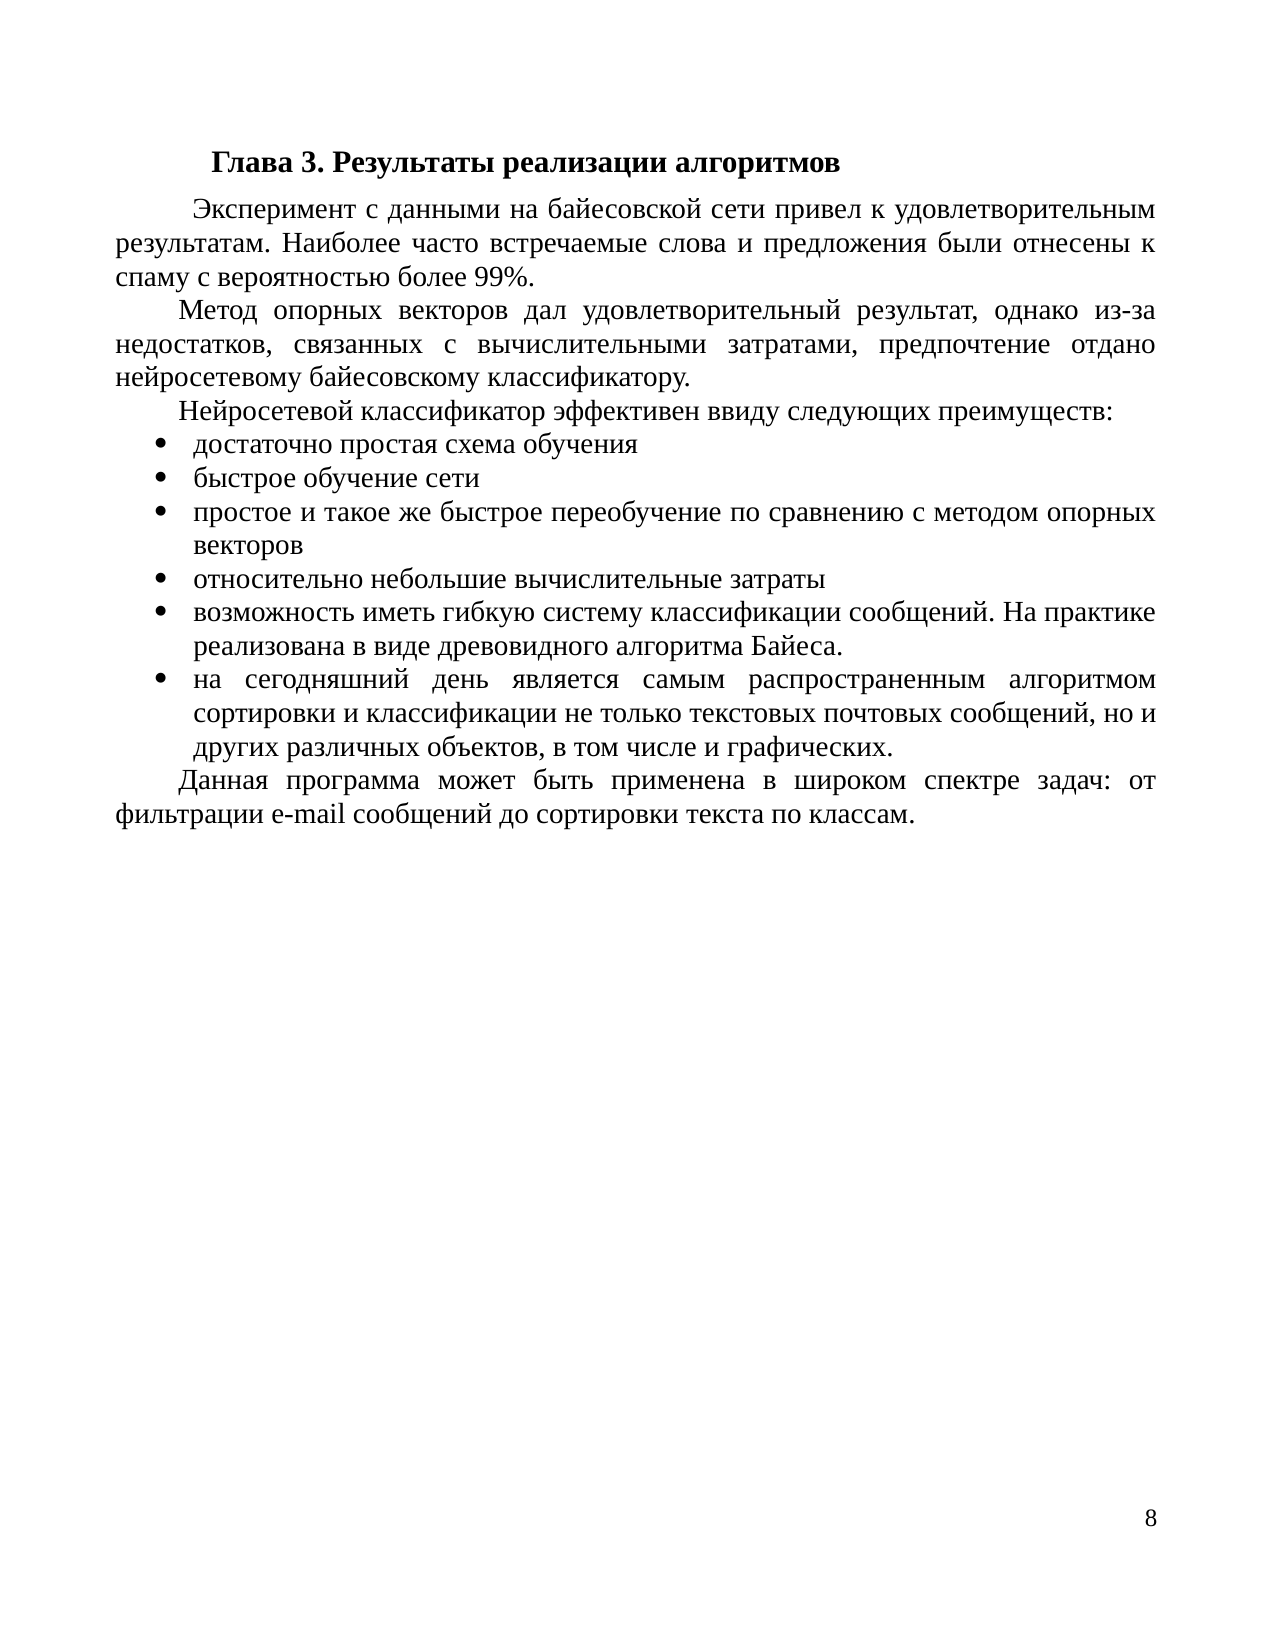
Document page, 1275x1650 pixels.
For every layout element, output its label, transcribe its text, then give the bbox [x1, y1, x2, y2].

list на сегодняшний день является самым распространенным алгоритмом сортировки и классификации не только текстовых почтовых сообщений, но и других различных объектов, в том числе и графических. [156, 662, 1157, 762]
list возможность иметь гибкую систему классификации сообщений. На практике реализована в виде древовидного алгоритма Байеса. [156, 594, 1157, 662]
list достаточно простая схема обучения [156, 426, 1157, 460]
list простое и такое же быстрое переобучение по сравнению с методом опорных векторов [156, 494, 1157, 561]
subtitle Глава 3. Результаты реализации алгоритмов [169, 143, 1157, 179]
text Эксперимент с данными на байесовской сети привел к удовлетворительным результатам. Наиболее часто встречаемые слова и предложения были отнесены к спаму с вероятностью более 99%. [115, 192, 1157, 292]
text Нейросетевой классификатор эффективен ввиду следующих преимуществ: [115, 393, 1157, 426]
list относительно небольшие вычислительные затраты [156, 561, 1157, 594]
text Метод опорных векторов дал удовлетворительный результат, однако из-за недостатков, связанных с вычислительными затратами, предпочтение отдано нейросетевому байесовскому классификатору. [115, 292, 1157, 393]
list быстрое обучение сети [156, 460, 1157, 494]
text Данная программа может быть применена в широком спектре задач: от фильтрации e-mail сообщений до сортировки текста по классам. [115, 762, 1157, 829]
